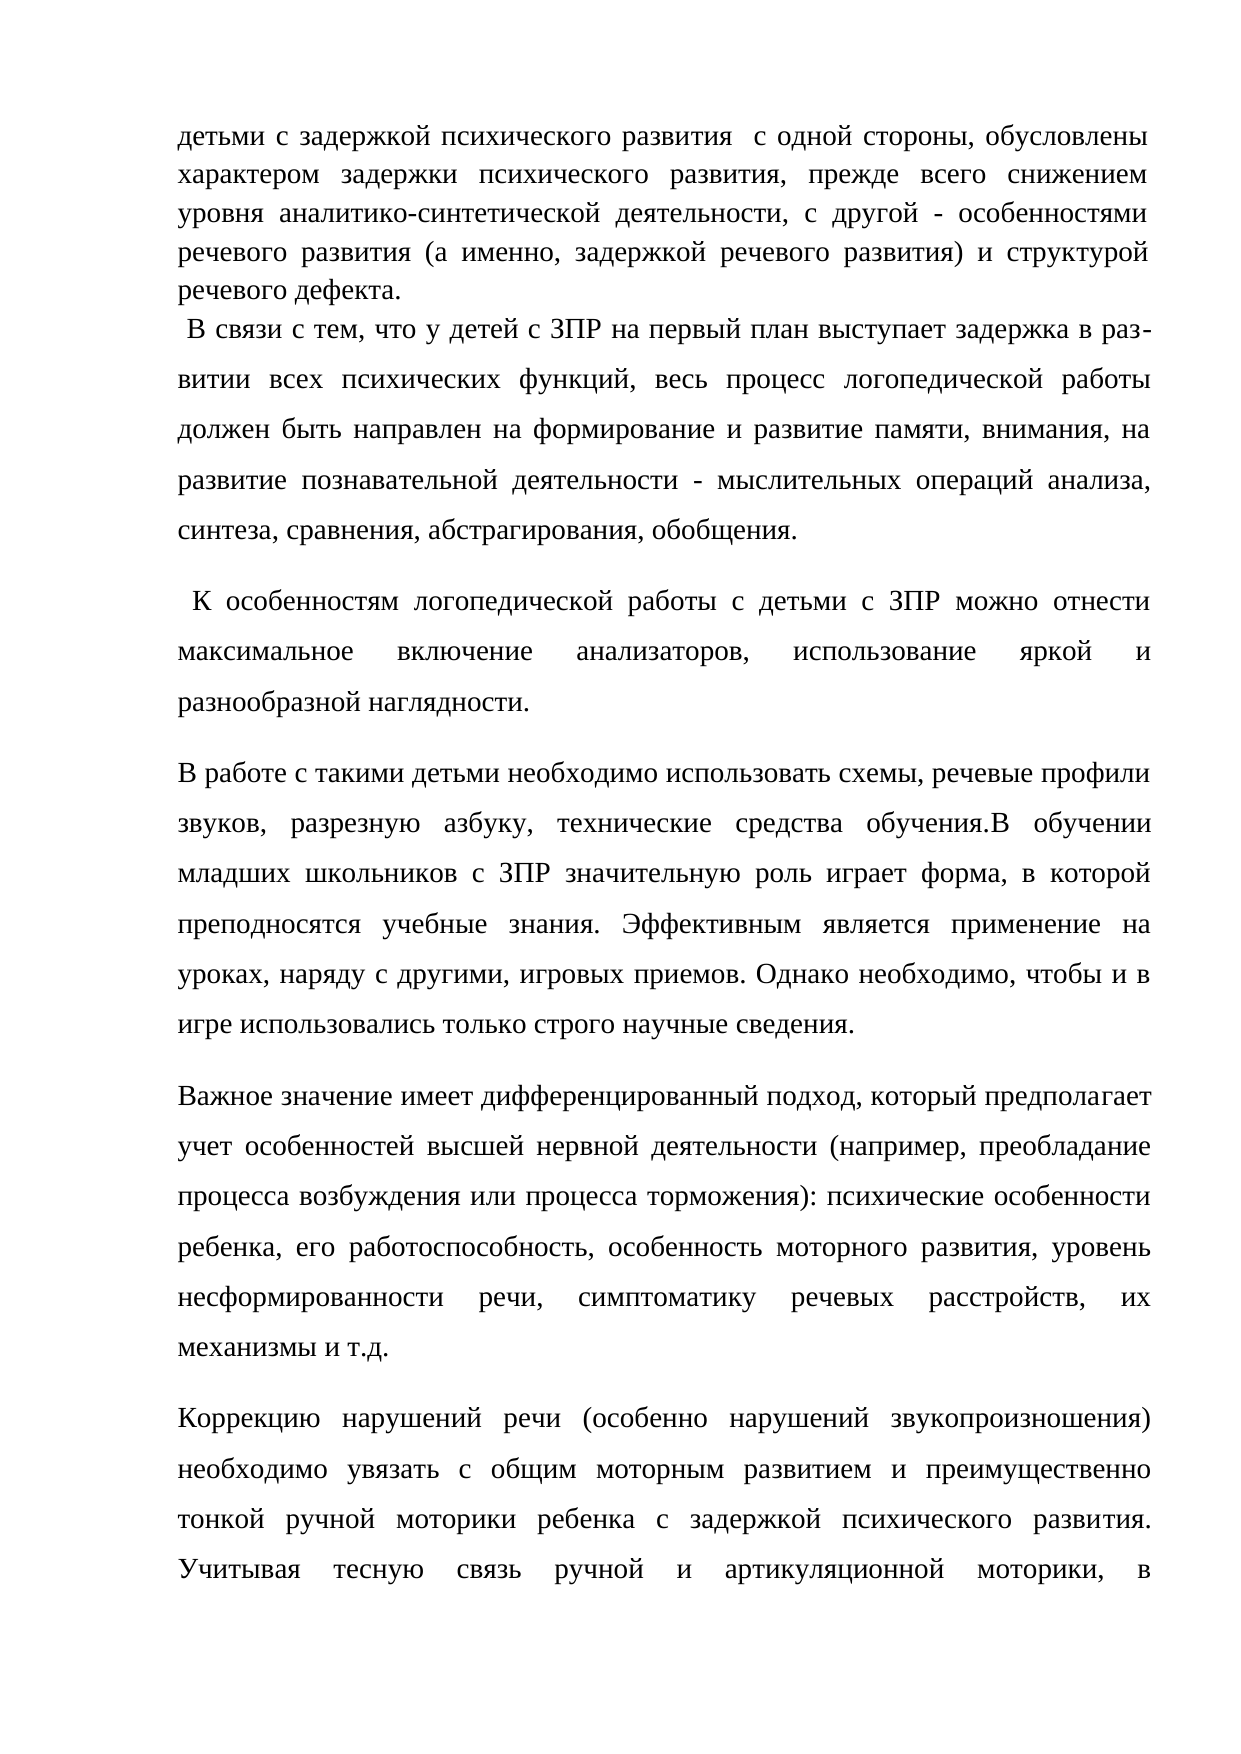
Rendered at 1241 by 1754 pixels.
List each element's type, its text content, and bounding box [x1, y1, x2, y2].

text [177, 1400, 1152, 1585]
text Важное значение имеет дифференцированный подход, который предполагает учет особенностей высшей нервной деятельности (например, преобладание процесса возбуждения или процесса торможения): психические особенности ребенка, его работоспособность, особенность моторного развития, уровень несформированности речи, симптоматику речевых расстройств, их механизмы и т.д. [177, 1078, 1152, 1363]
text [177, 118, 1148, 306]
text К особенностям логопедической работы с детьми с ЗПР можно отнести максимальное включение анализаторов, использование яркой и разнообразной наглядности. [177, 583, 1152, 717]
text В работе с такими детьми необходимо использовать схемы, речевые профили звуков, разрезную азбуку, технические средства обучения.В обучении младших школьников с ЗПР значительную роль играет форма, в которой преподносятся учебные знания. Эффективным является применение на уроках, наряду с другими, игровых приемов. Однако необходимо, чтобы и в игре использовались только строго научные сведения. [177, 755, 1152, 1040]
text В связи с тем, что у детей с ЗПР на первый план выступает задержка в развитии всех психических функций, весь процесс логопедической работы должен быть направлен на формирование и развитие памяти, внимания, на развитие познавательной деятельности - мыслительных операций анализа, синтеза, сравнения, абстрагирования, обобщения. [177, 311, 1152, 546]
